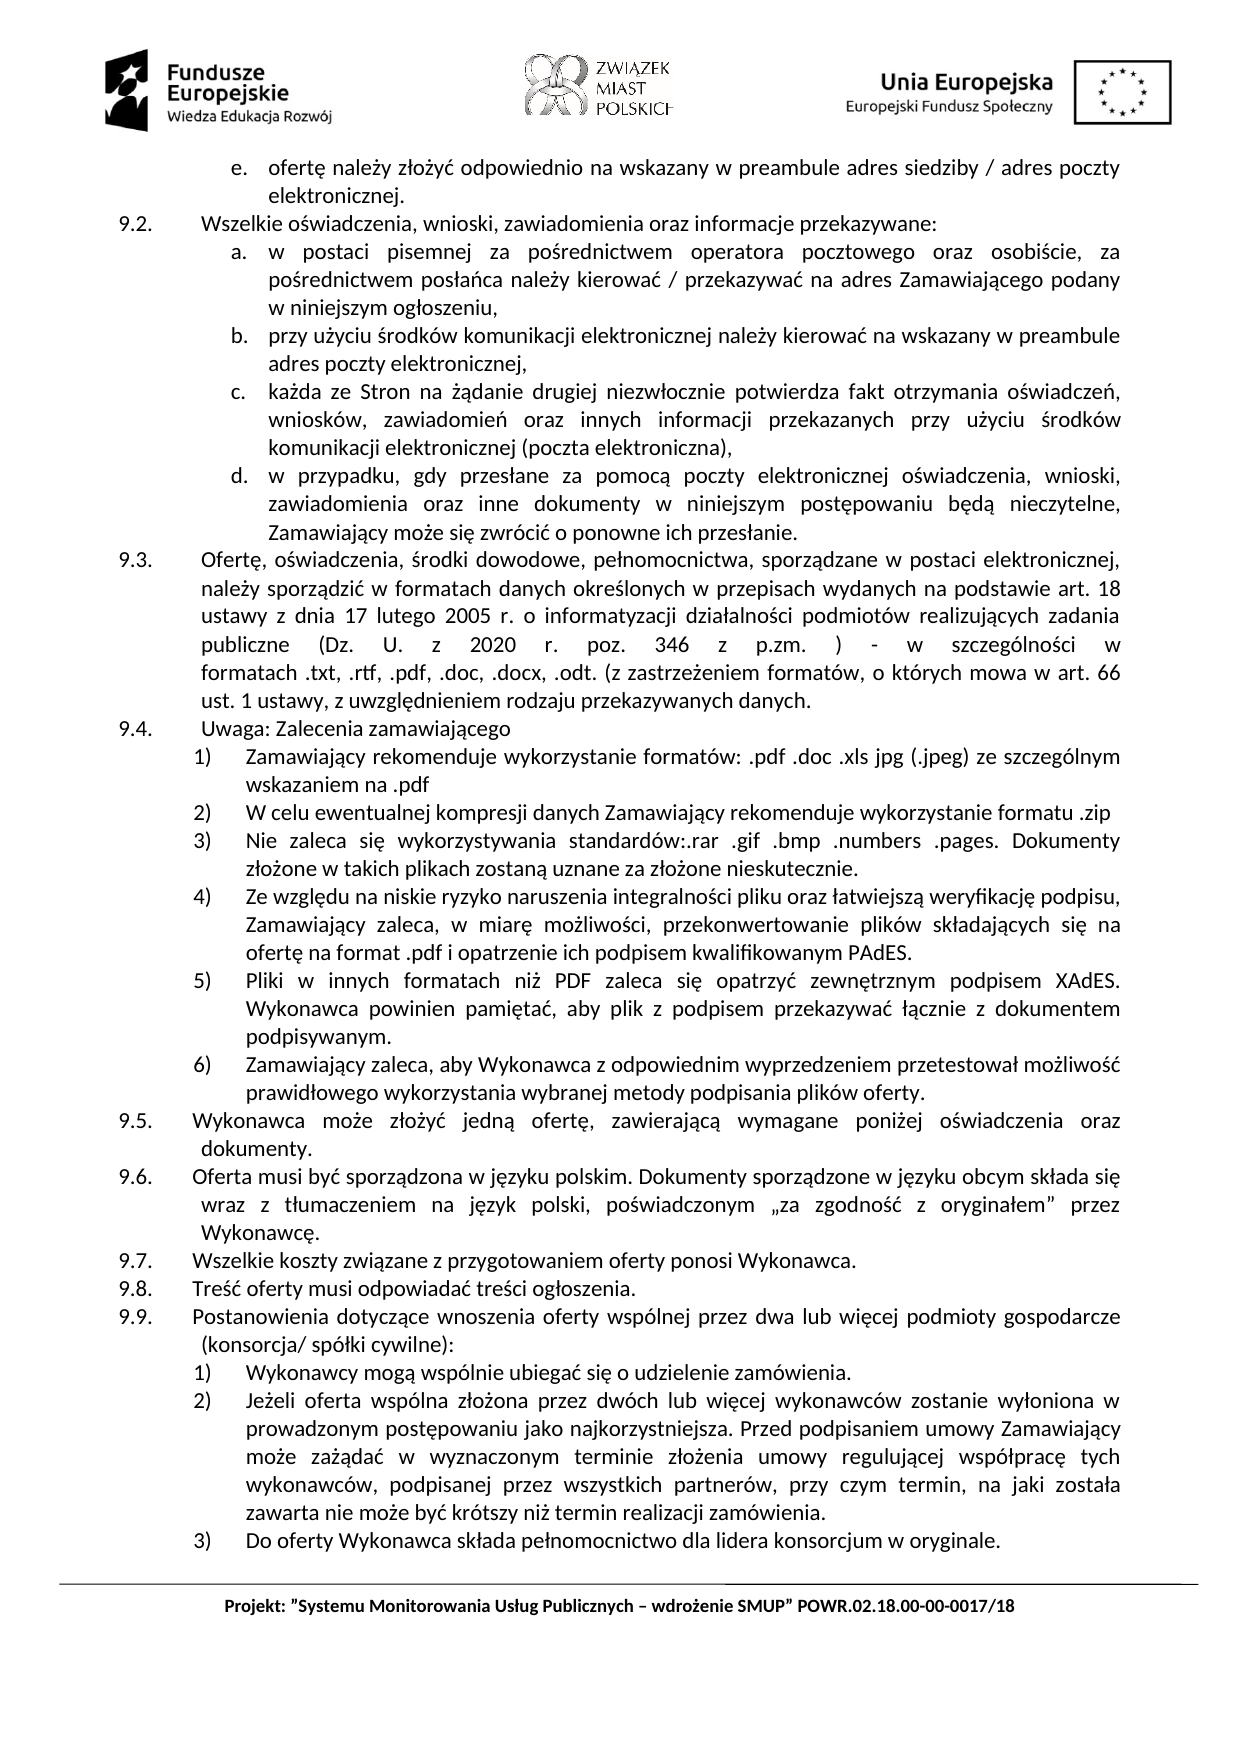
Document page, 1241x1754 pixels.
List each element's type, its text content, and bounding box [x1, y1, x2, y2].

list Nie zaleca się wykorzystywania standardów:.rar .gif .bmp .numbers .pages. Dokumenty złożone w takich plikach zostaną uznane za złożone nieskutecznie. [193, 826, 1122, 882]
list Wykonawcy mogą wspólnie ubiegać się o udzielenie zamówienia. [193, 1358, 1122, 1386]
list Do oferty Wykonawca składa pełnomocnictwo dla lidera konsorcjum w oryginale. [193, 1526, 1122, 1554]
list Treść oferty musi odpowiadać treści ogłoszenia. [118, 1274, 1122, 1302]
list w postaci pisemnej za pośrednictwem operatora pocztowego oraz osobiście, za pośrednictwem posłańca należy kierować / przekazywać na adres Zamawiającego podany w niniejszym ogłoszeniu, [231, 237, 1122, 321]
list każda ze Stron na żądanie drugiej niezwłocznie potwierdza fakt otrzymania oświadczeń, wniosków, zawiadomień oraz innych informacji przekazanych przy użyciu środków komunikacji elektronicznej (poczta elektroniczna), [231, 377, 1122, 462]
picture [523, 54, 673, 114]
list Jeżeli oferta wspólna złożona przez dwóch lub więcej wykonawców zostanie wyłoniona w prowadzonym postępowaniu jako najkorzystniejsza. Przed podpisaniem umowy Zamawiający może zażądać w wyznaczonym terminie złożenia umowy regulującej współpracę tych wykonawców, podpisanej przez wszystkich partnerów, przy czym termin, na jaki została zawarta nie może być krótszy niż termin realizacji zamówienia. [193, 1386, 1122, 1526]
list Ze względu na niskie ryzyko naruszenia integralności pliku oraz łatwiejszą weryfikację podpisu, Zamawiający zaleca, w miarę możliwości, przekonwertowanie plików składających się na ofertę na format .pdf i opatrzenie ich podpisem kwalifikowanym PAdES. [193, 882, 1122, 966]
list Pliki w innych formatach niż PDF zaleca się opatrzyć zewnętrznym podpisem XAdES. Wykonawca powinien pamiętać, aby plik z podpisem przekazywać łącznie z dokumentem podpisywanym. [193, 966, 1122, 1050]
picture [825, 38, 1193, 146]
list Uwaga: Zalecenia zamawiającego [118, 714, 1122, 742]
list W celu ewentualnej kompresji danych Zamawiający rekomenduje wykorzystanie formatu .zip [193, 798, 1122, 826]
list Zamawiający rekomenduje wykorzystanie formatów: .pdf .doc .xls jpg (.jpeg) ze szczególnym wskazaniem na .pdf [193, 742, 1122, 798]
list Oferta musi być sporządzona w języku polskim. Dokumenty sporządzone w języku obcym składa się wraz z tłumaczeniem na język polski, poświadczonym „za zgodność z oryginałem” przez Wykonawcę. [118, 1162, 1122, 1246]
list Zamawiający zaleca, aby Wykonawca z odpowiednim wyprzedzeniem przetestował możliwość prawidłowego wykorzystania wybranej metody podpisania plików oferty. [193, 1050, 1122, 1106]
list w przypadku, gdy przesłane za pomocą poczty elektronicznej oświadczenia, wnioski, zawiadomienia oraz inne dokumenty w niniejszym postępowaniu będą nieczytelne, Zamawiający może się zwrócić o ponowne ich przesłanie. [231, 462, 1122, 546]
list przy użyciu środków komunikacji elektronicznej należy kierować na wskazany w preambule adres poczty elektronicznej, [231, 321, 1122, 377]
list Ofertę, oświadczenia, środki dowodowe, pełnomocnictwa, sporządzane w postaci elektronicznej, należy sporządzić w formatach danych określonych w przepisach wydanych na podstawie art. 18 ustawy z dnia 17 lutego 2005 r. o informatyzacji działalności podmiotów realizujących zadania publiczne (Dz. U. z 2020 r. poz. 346 z p.zm. ) - w szczególności w formatach .txt, .rtf, .pdf, .doc, .docx, .odt. (z zastrzeżeniem formatów, o których mowa w art. 66 ust. 1 ustawy, z uwzględnieniem rodzaju przekazywanych danych. [118, 546, 1122, 714]
list Wykonawca może złożyć jedną ofertę, zawierającą wymagane poniżej oświadczenia oraz dokumenty. [118, 1106, 1122, 1162]
picture [84, 28, 352, 152]
list Postanowienia dotyczące wnoszenia oferty wspólnej przez dwa lub więcej podmioty gospodarcze (konsorcja/ spółki cywilne): [118, 1302, 1122, 1358]
list ofertę należy złożyć odpowiednio na wskazany w preambule adres siedziby / adres poczty elektronicznej. [231, 153, 1122, 209]
list Wszelkie oświadczenia, wnioski, zawiadomienia oraz informacje przekazywane: [118, 209, 1122, 237]
list Wszelkie koszty związane z przygotowaniem oferty ponosi Wykonawca. [118, 1246, 1122, 1274]
